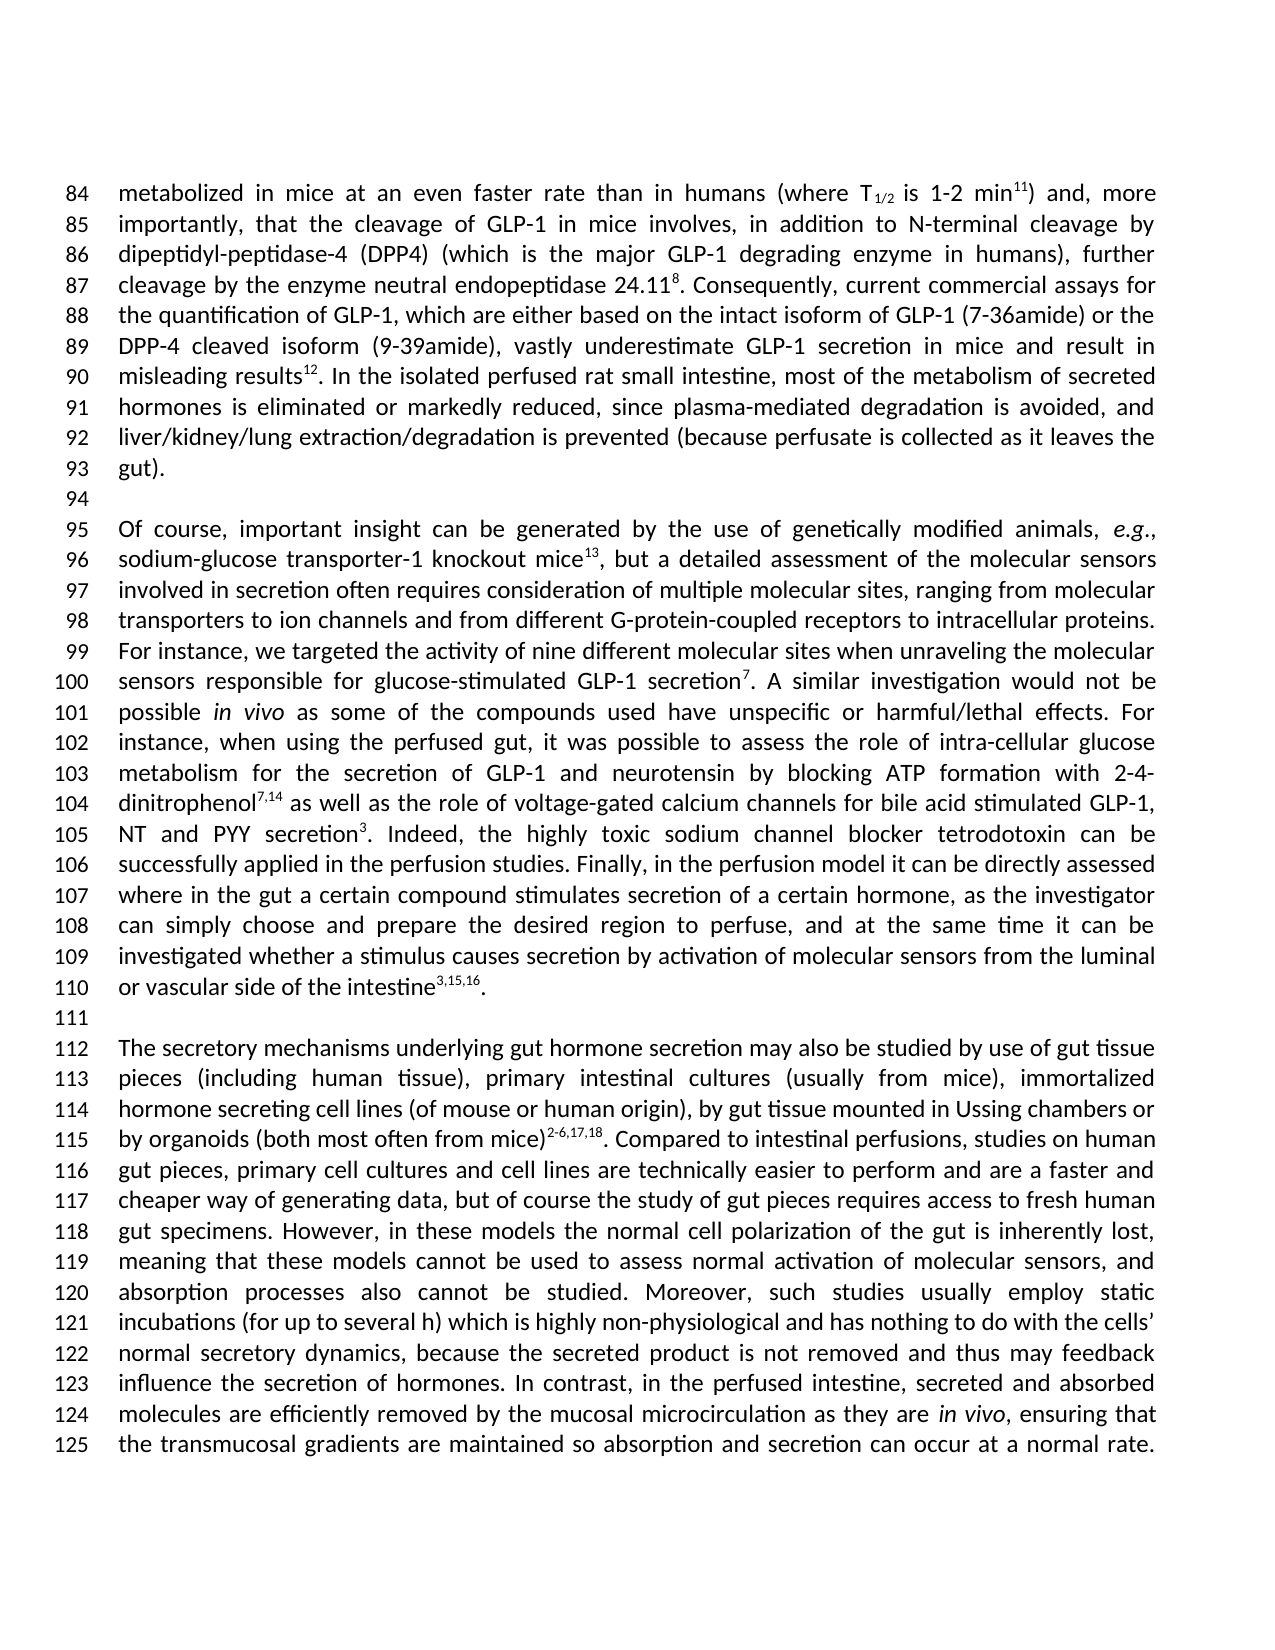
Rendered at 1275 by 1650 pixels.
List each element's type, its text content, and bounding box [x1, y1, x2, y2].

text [118, 1032, 1157, 1459]
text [118, 177, 1157, 482]
text Of course, important insight can be generated by the use of genetically modified animals, e.g., sodium-glucose transporter-1 knockout mice13, but a detailed assessment of the molecular sensors involved in secretion often requires consideration of multiple molecular sites, ranging from molecular transporters to ion channels and from different G-protein-coupled receptors to intracellular proteins. For instance, we targeted the activity of nine different molecular sites when unraveling the molecular sensors responsible for glucose-stimulated GLP-1 secretion7. A similar investigation would not be possible in vivo as some of the compounds used have unspecific or harmful/lethal effects. For instance, when using the perfused gut, it was possible to assess the role of intra-cellular glucose metabolism for the secretion of GLP-1 and neurotensin by blocking ATP formation with 2-4-dinitrophenol7,14 as well as the role of voltage-gated calcium channels for bile acid stimulated GLP-1, NT and PYY secretion3. Indeed, the highly toxic sodium channel blocker tetrodotoxin can be successfully applied in the perfusion studies. Finally, in the perfusion model it can be directly assessed where in the gut a certain compound stimulates secretion of a certain hormone, as the investigator can simply choose and prepare the desired region to perfuse, and at the same time it can be investigated whether a stimulus causes secretion by activation of molecular sensors from the luminal or vascular side of the intestine3,15,16. [118, 513, 1157, 1001]
